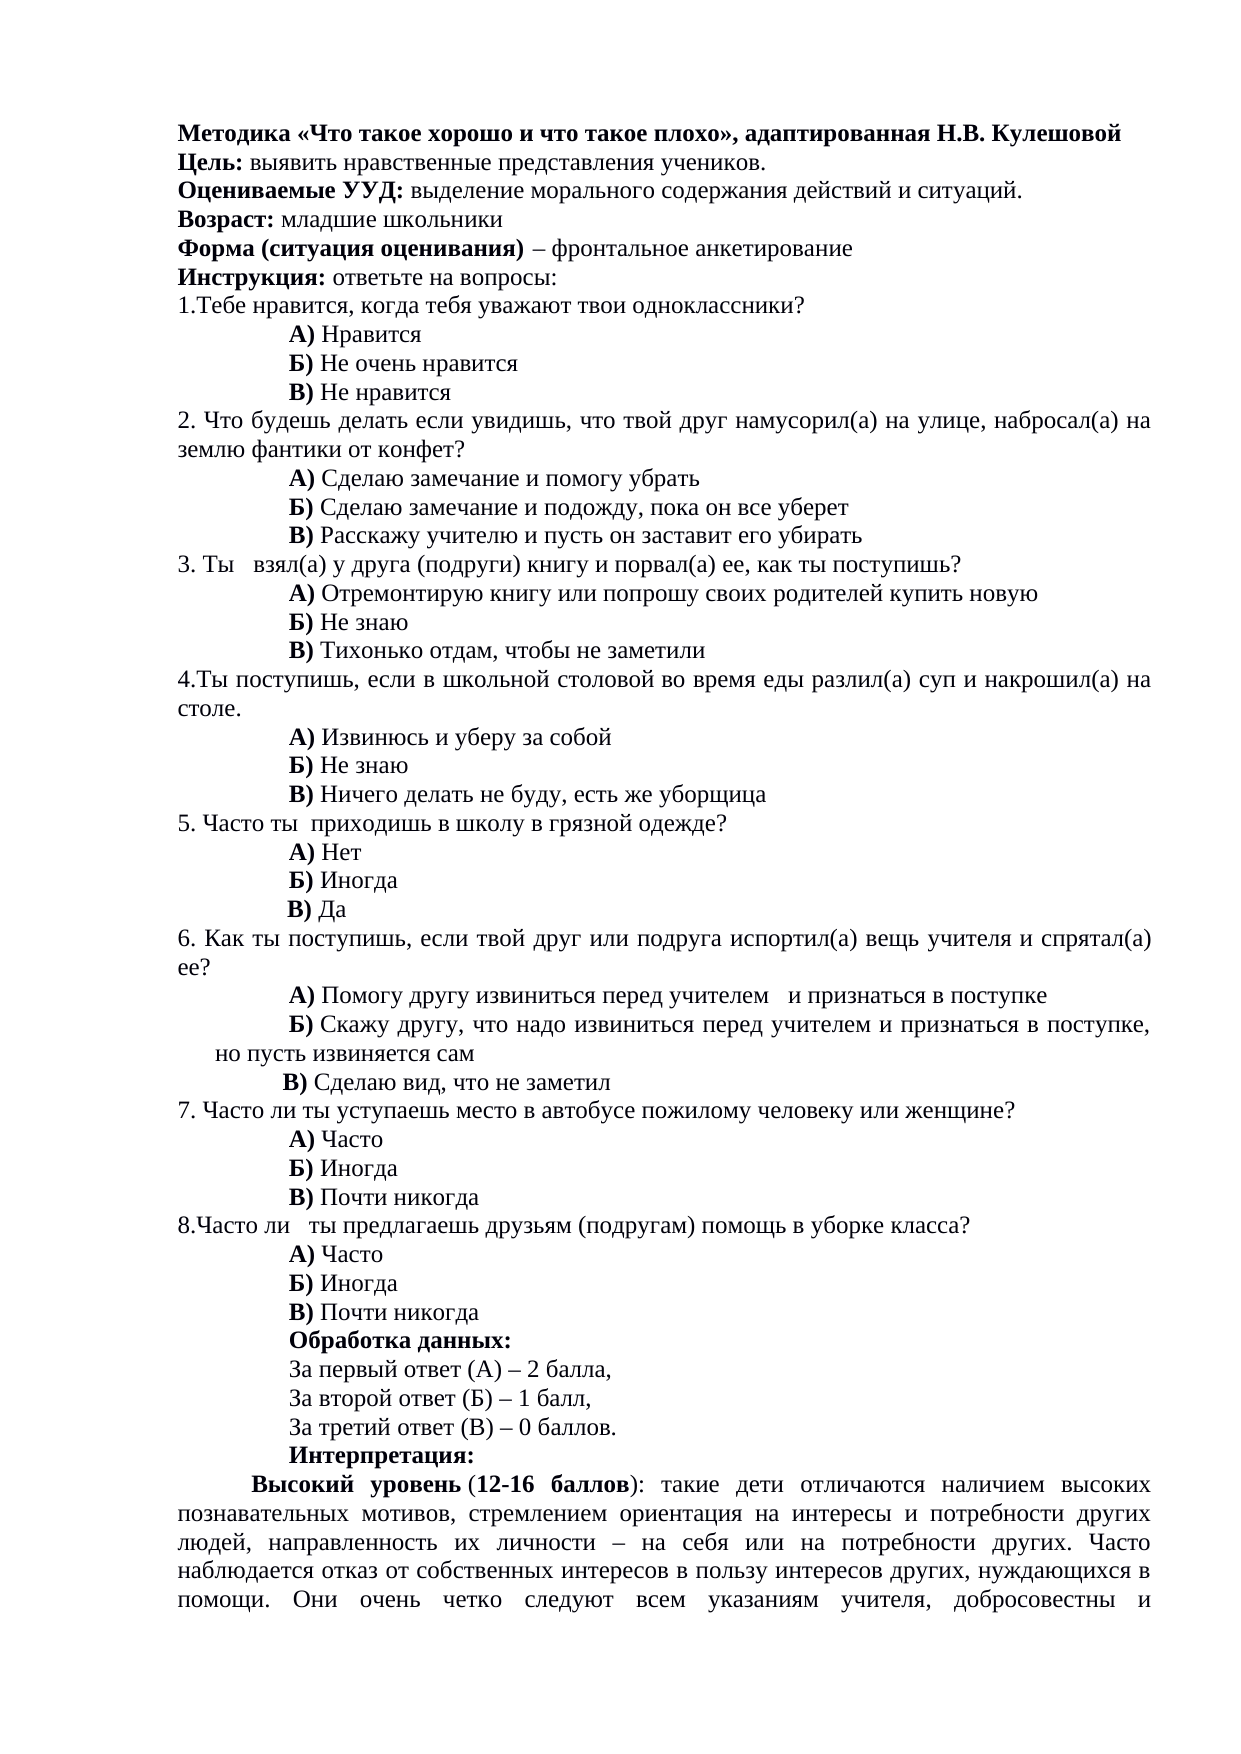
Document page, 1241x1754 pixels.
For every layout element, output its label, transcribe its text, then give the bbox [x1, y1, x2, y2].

text Б) Иногда [215, 1268, 1152, 1297]
text Цель: выявить нравственные представления учеников. [177, 147, 1152, 176]
text Б) Не очень нравится [215, 348, 1152, 377]
text Б) Не знаю [215, 607, 1152, 636]
text А) Извинюсь и уберу за собой [215, 722, 1152, 751]
text А) Отремонтирую книгу или попрошу своих родителей купить новую [215, 578, 1152, 607]
text 6. Как ты поступишь, если твой друг или подруга испортил(а) вещь учителя и спрятал(а) ее? [177, 923, 1152, 981]
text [177, 1469, 1152, 1613]
text А) Сделаю замечание и помогу убрать [215, 463, 1152, 492]
text В) Не нравится [215, 377, 1152, 406]
text Форма (ситуация оценивания) – фронтальное анкетирование [177, 233, 1152, 262]
text Б) Не знаю [215, 751, 1152, 779]
text 2. Что будешь делать если увидишь, что твой друг намусорил(а) на улице, набросал(а) на землю фантики от конфет? [177, 406, 1152, 463]
text Инструкция: ответьте на вопросы: [177, 262, 1152, 291]
text За третий ответ (В) – 0 баллов. [215, 1412, 1152, 1441]
text Обработка данных: [215, 1326, 1152, 1354]
text А) Нравится [215, 319, 1152, 348]
text В) Расскажу учителю и пусть он заставит его убирать [215, 521, 1152, 549]
text 1.Тебе нравится, когда тебя уважают твои одноклассники? [177, 291, 1152, 319]
text А) Помогу другу извиниться перед учителем и признаться в поступке [215, 981, 1152, 1009]
text Б) Сделаю замечание и подожду, пока он все уберет [215, 492, 1152, 521]
text Б) Иногда [215, 1153, 1152, 1182]
text В) Почти никогда [215, 1182, 1152, 1211]
text В) Сделаю вид, что не заметил [177, 1067, 1152, 1096]
text 4.Ты поступишь, если в школьной столовой во время еды разлил(а) суп и накрошил(а) на столе. [177, 664, 1152, 722]
text А) Часто [215, 1239, 1152, 1268]
text За второй ответ (Б) – 1 балл, [215, 1383, 1152, 1412]
text Б) Скажу другу, что надо извиниться перед учителем и признаться в поступке, но пусть извиняется сам [215, 1009, 1152, 1067]
text 3. Ты взял(а) у друга (подруги) книгу и порвал(а) ее, как ты поступишь? [177, 549, 1152, 578]
text Возраст: младшие школьники [177, 204, 1152, 233]
text 5. Часто ты приходишь в школу в грязной одежде? [177, 808, 1152, 837]
text А) Часто [215, 1124, 1152, 1153]
text В) Ничего делать не буду, есть же уборщица [215, 779, 1152, 808]
text А) Нет [215, 837, 1152, 866]
text В) Тихонько отдам, чтобы не заметили [215, 636, 1152, 664]
text За первый ответ (А) – 2 балла, [215, 1354, 1152, 1383]
text В) Почти никогда [215, 1297, 1152, 1326]
text Интерпретация: [215, 1441, 1152, 1469]
text В) Да [177, 894, 1152, 923]
text Оцениваемые УУД: выделение морального содержания действий и ситуаций. [177, 176, 1152, 204]
text 7. Часто ли ты уступаешь место в автобусе пожилому человеку или женщине? [177, 1096, 1152, 1124]
text Методика «Что такое хорошо и что такое плохо», адаптированная Н.В. Кулешовой [177, 118, 1152, 147]
text Б) Иногда [215, 866, 1152, 894]
text 8.Часто ли ты предлагаешь друзьям (подругам) помощь в уборке класса? [177, 1211, 1152, 1239]
